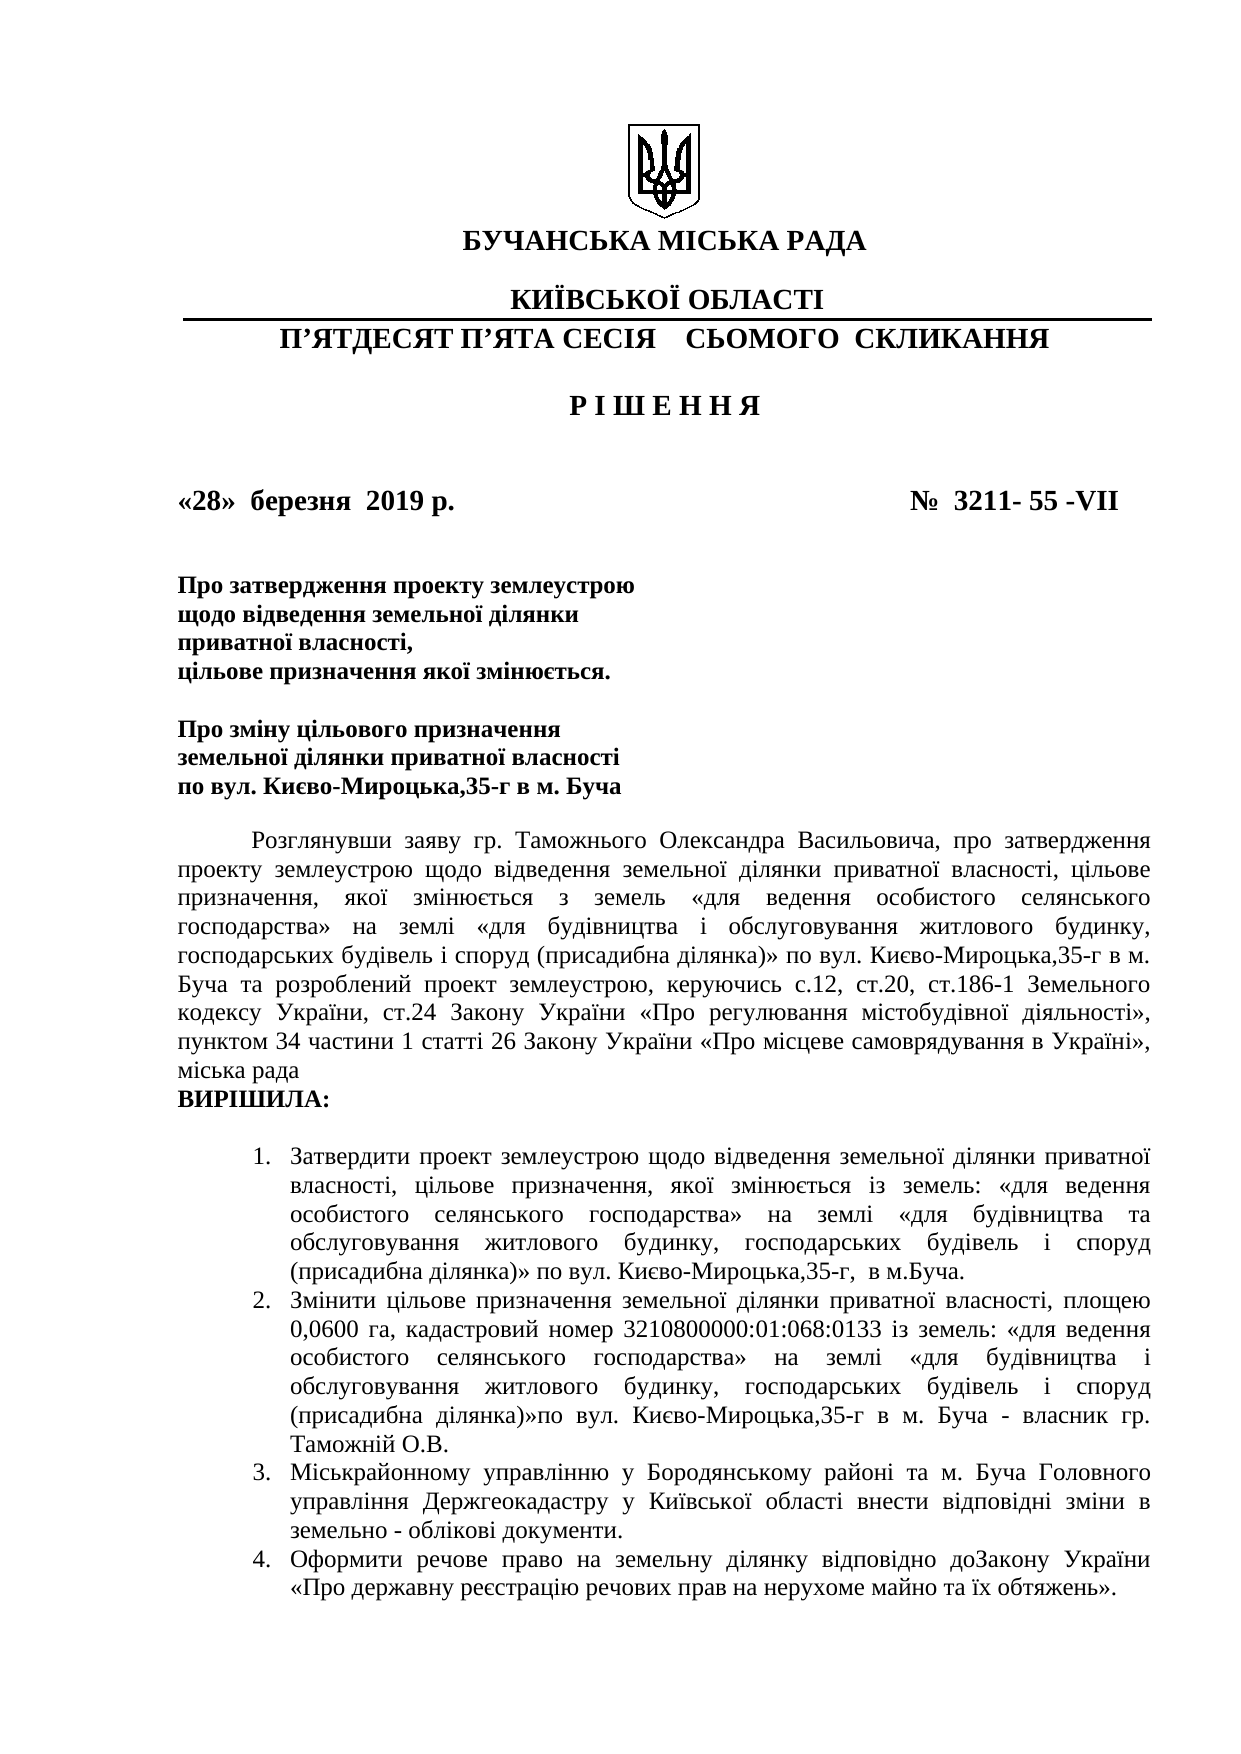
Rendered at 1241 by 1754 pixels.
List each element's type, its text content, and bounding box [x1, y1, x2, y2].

text КИЇВСЬКОЇ ОБЛАСТІ [183, 282, 1152, 318]
text ВИРІШИЛА: [177, 1084, 1152, 1112]
text по вул. Києво-Мироцька,35-г в м. Буча [177, 771, 1152, 800]
text приватної власності, [177, 627, 1152, 656]
list Затвердити проект землеустрою щодо відведення земельної ділянки приватної власності, цільове призначення, якої змінюється із земель: «для ведення особистого селянського господарства» на землі «для будівництва та обслуговування житлового будинку, господарських будівель і споруд (присадибна ділянка)» по вул. Києво-Мироцька,35-г, в м.Буча. [252, 1141, 1152, 1285]
list Міськрайонному управлінню у Бородянському районі та м. Буча Головного управління Держгеокадастру у Київської області внести відповідні зміни в земельно - облікові документи. [252, 1457, 1152, 1544]
text земельної ділянки приватної власності [177, 742, 1152, 771]
text «28» березня 2019 р. № 3211- 55 -VІІ [177, 483, 1152, 517]
text П’ЯТДЕСЯТ П’ЯТА СЕСІЯ СЬОМОГО СКЛИКАННЯ [177, 321, 1152, 354]
text Про затвердження проекту землеустрою [177, 570, 1152, 599]
text Р І Ш Е Н Н Я [177, 388, 1152, 422]
text Про зміну цільового призначення [177, 714, 1152, 742]
text Розглянувши заяву гр. Таможнього Олександра Васильовича, про затвердження проекту землеустрою щодо відведення земельної ділянки приватної власності, цільове призначення, якої змінюється з земель «для ведення особистого селянського господарства» на землі «для будівництва і обслуговування житлового будинку, господарських будівель і споруд (присадибна ділянка)» по вул. Києво-Мироцька,35-г в м. Буча та розроблений проект землеустрою, керуючись с.12, ст.20, ст.186-1 Земельного кодексу України, ст.24 Закону України «Про регулювання містобудівної діяльності», пунктом 34 частини 1 статті 26 Закону України «Про місцеве самоврядування в Україні», міська рада [177, 825, 1152, 1084]
text щодо відведення земельної ділянки [177, 599, 1152, 627]
list Оформити речове право на земельну ділянку відповідно доЗакону України «Про державну реєстрацію речових прав на нерухоме майно та їх обтяжень». [252, 1544, 1152, 1601]
text цільове призначення якої змінюється. [177, 656, 1152, 685]
list Змінити цільове призначення земельної ділянки приватної власності, площею 0,0600 га, кадастровий номер 3210800000:01:068:0133 із земель: «для ведення особистого селянського господарства» на землі «для будівництва і обслуговування житлового будинку, господарських будівель і споруд (присадибна ділянка)»по вул. Києво-Мироцька,35-г в м. Буча - власник гр. Таможній О.В. [252, 1285, 1152, 1457]
text БУЧАНСЬКА МІСЬКА РАДА [177, 223, 1152, 256]
